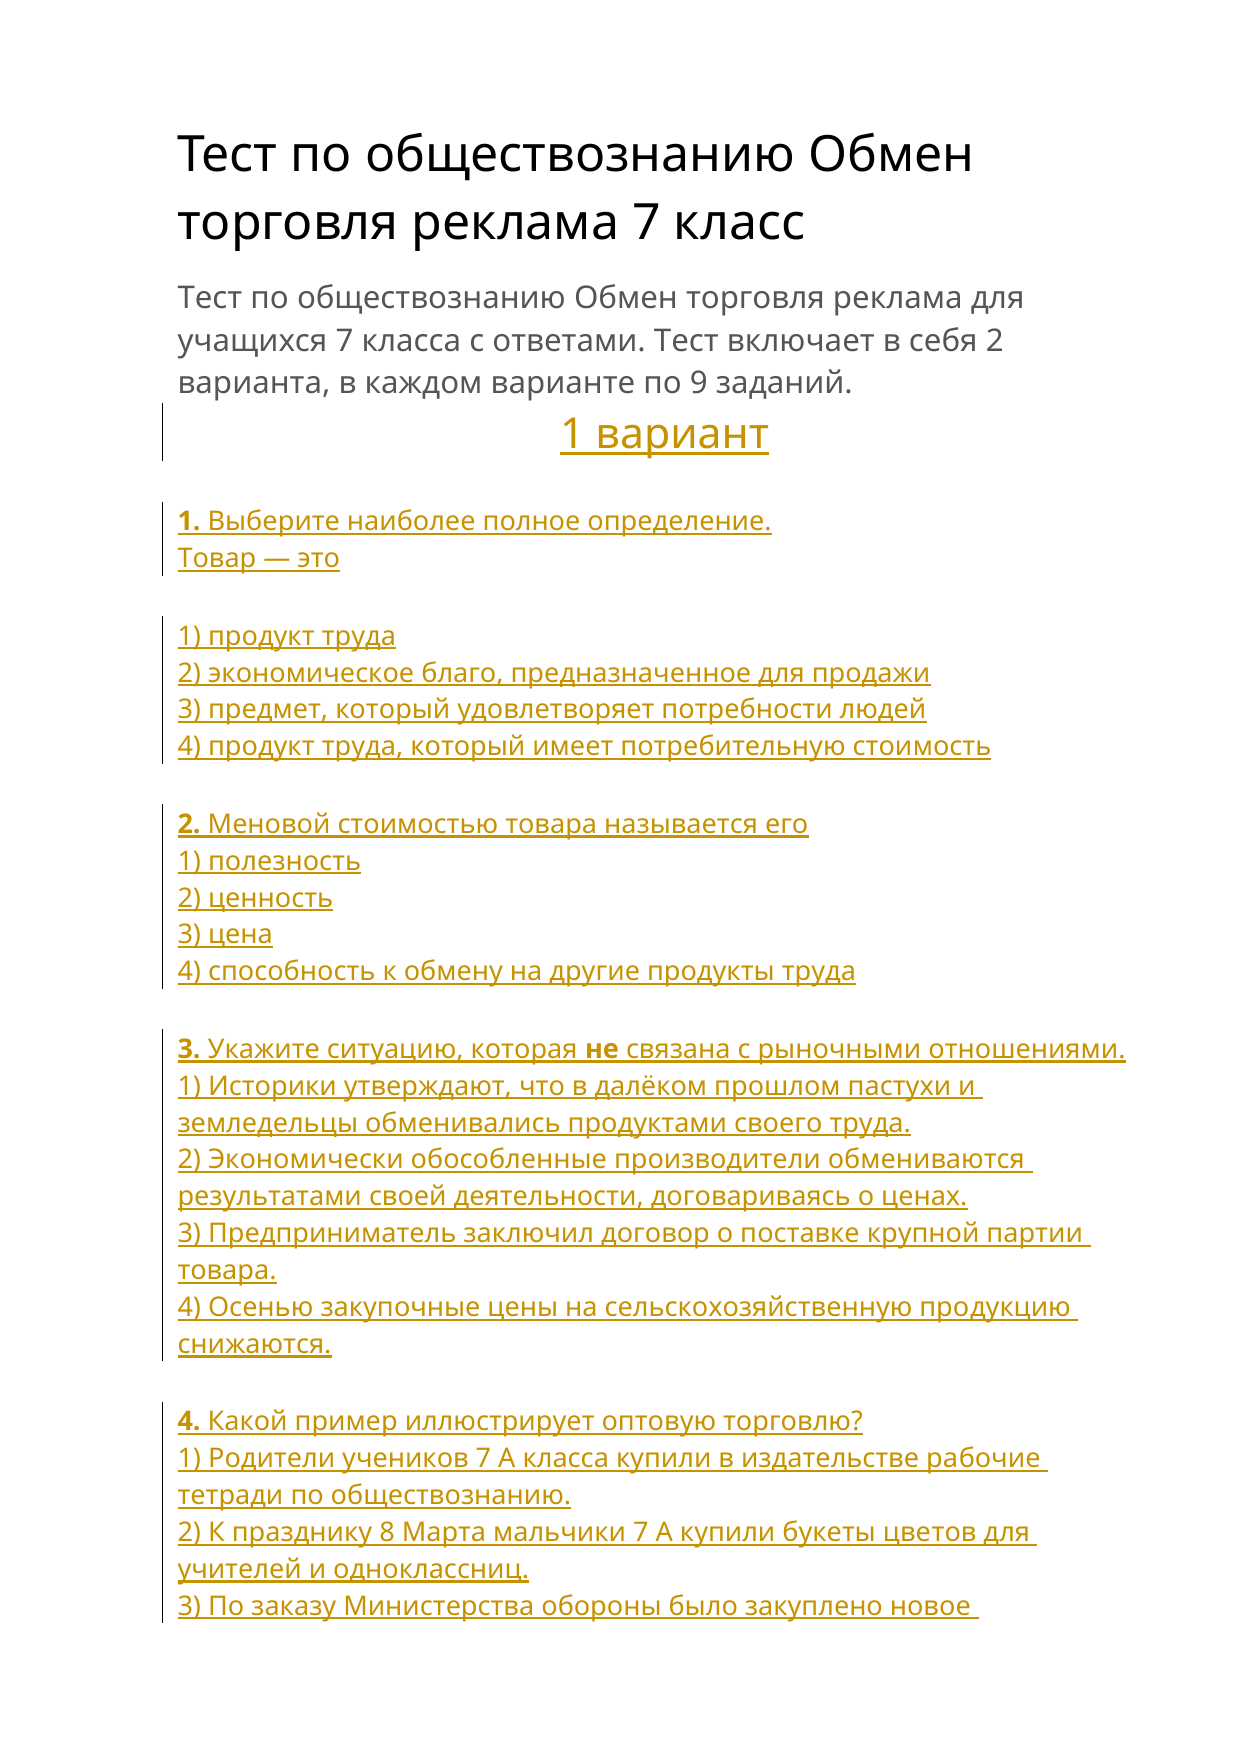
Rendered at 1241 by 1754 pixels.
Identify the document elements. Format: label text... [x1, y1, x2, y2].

text Тест по обществознанию Обмен торговля реклама для учащихся 7 класса с ответами. Тест включает в себя 2 варианта, в каждом варианте по 9 заданий. [177, 275, 1152, 403]
text Тест по обществознанию Обмен торговля реклама 7 класс [177, 118, 1152, 254]
